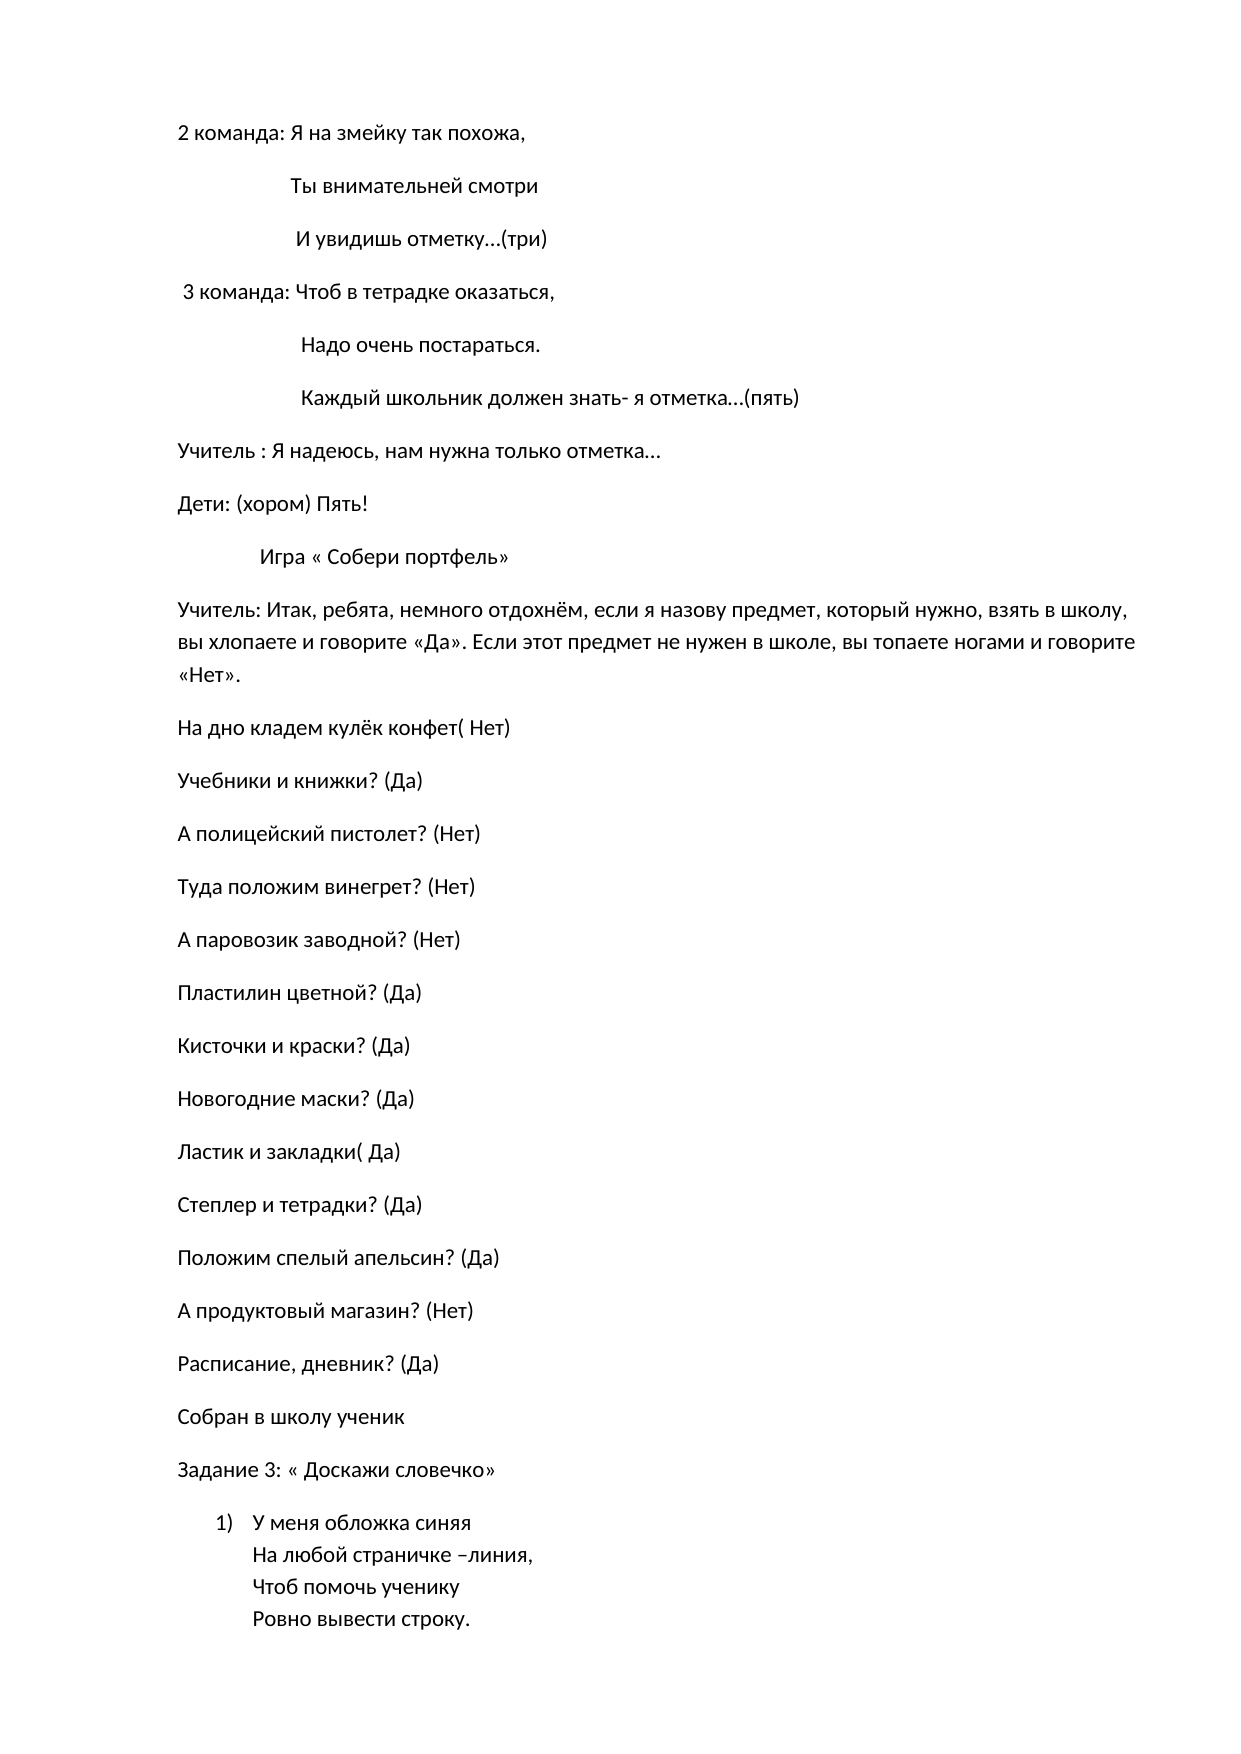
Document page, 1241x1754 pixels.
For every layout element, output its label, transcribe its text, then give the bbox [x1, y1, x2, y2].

text Учитель : Я надеюсь, нам нужна только отметка… [177, 436, 1152, 464]
text Учебники и книжки? (Да) [177, 766, 1152, 794]
text 3 команда: Чтоб в тетрадке оказаться, [177, 277, 1152, 305]
list У меня обложка синяя [215, 1508, 1152, 1536]
text И увидишь отметку…(три) [177, 224, 1152, 252]
text Туда положим винегрет? (Нет) [177, 872, 1152, 900]
text 2 команда: Я на змейку так похожа, [177, 118, 1152, 146]
text Задание 3: « Доскажи словечко» [177, 1455, 1152, 1483]
text Ластик и закладки( Да) [177, 1137, 1152, 1165]
text Пластилин цветной? (Да) [177, 978, 1152, 1006]
text Учитель: Итак, ребята, немного отдохнём, если я назову предмет, который нужно, взять в школу, вы хлопаете и говорите «Да». Если этот предмет не нужен в школе, вы топаете ногами и говорите «Нет». [177, 595, 1152, 688]
text На дно кладем кулёк конфет( Нет) [177, 713, 1152, 741]
list На любой страничке –линия, [252, 1540, 1152, 1568]
text А полицейский пистолет? (Нет) [177, 819, 1152, 847]
text Собран в школу ученик [177, 1402, 1152, 1430]
text Кисточки и краски? (Да) [177, 1031, 1152, 1059]
text Степлер и тетрадки? (Да) [177, 1190, 1152, 1218]
text Дети: (хором) Пять! [177, 489, 1152, 517]
text Надо очень постараться. [177, 330, 1152, 358]
text Положим спелый апельсин? (Да) [177, 1243, 1152, 1271]
list Ровно вывести строку. [252, 1604, 1152, 1633]
text Каждый школьник должен знать- я отметка…(пять) [177, 383, 1152, 411]
text Расписание, дневник? (Да) [177, 1349, 1152, 1377]
text Ты внимательней смотри [177, 171, 1152, 199]
text Новогодние маски? (Да) [177, 1084, 1152, 1112]
text А продуктовый магазин? (Нет) [177, 1296, 1152, 1324]
text Игра « Собери портфель» [177, 542, 1152, 570]
text А паровозик заводной? (Нет) [177, 925, 1152, 953]
list Чтоб помочь ученику [252, 1572, 1152, 1600]
